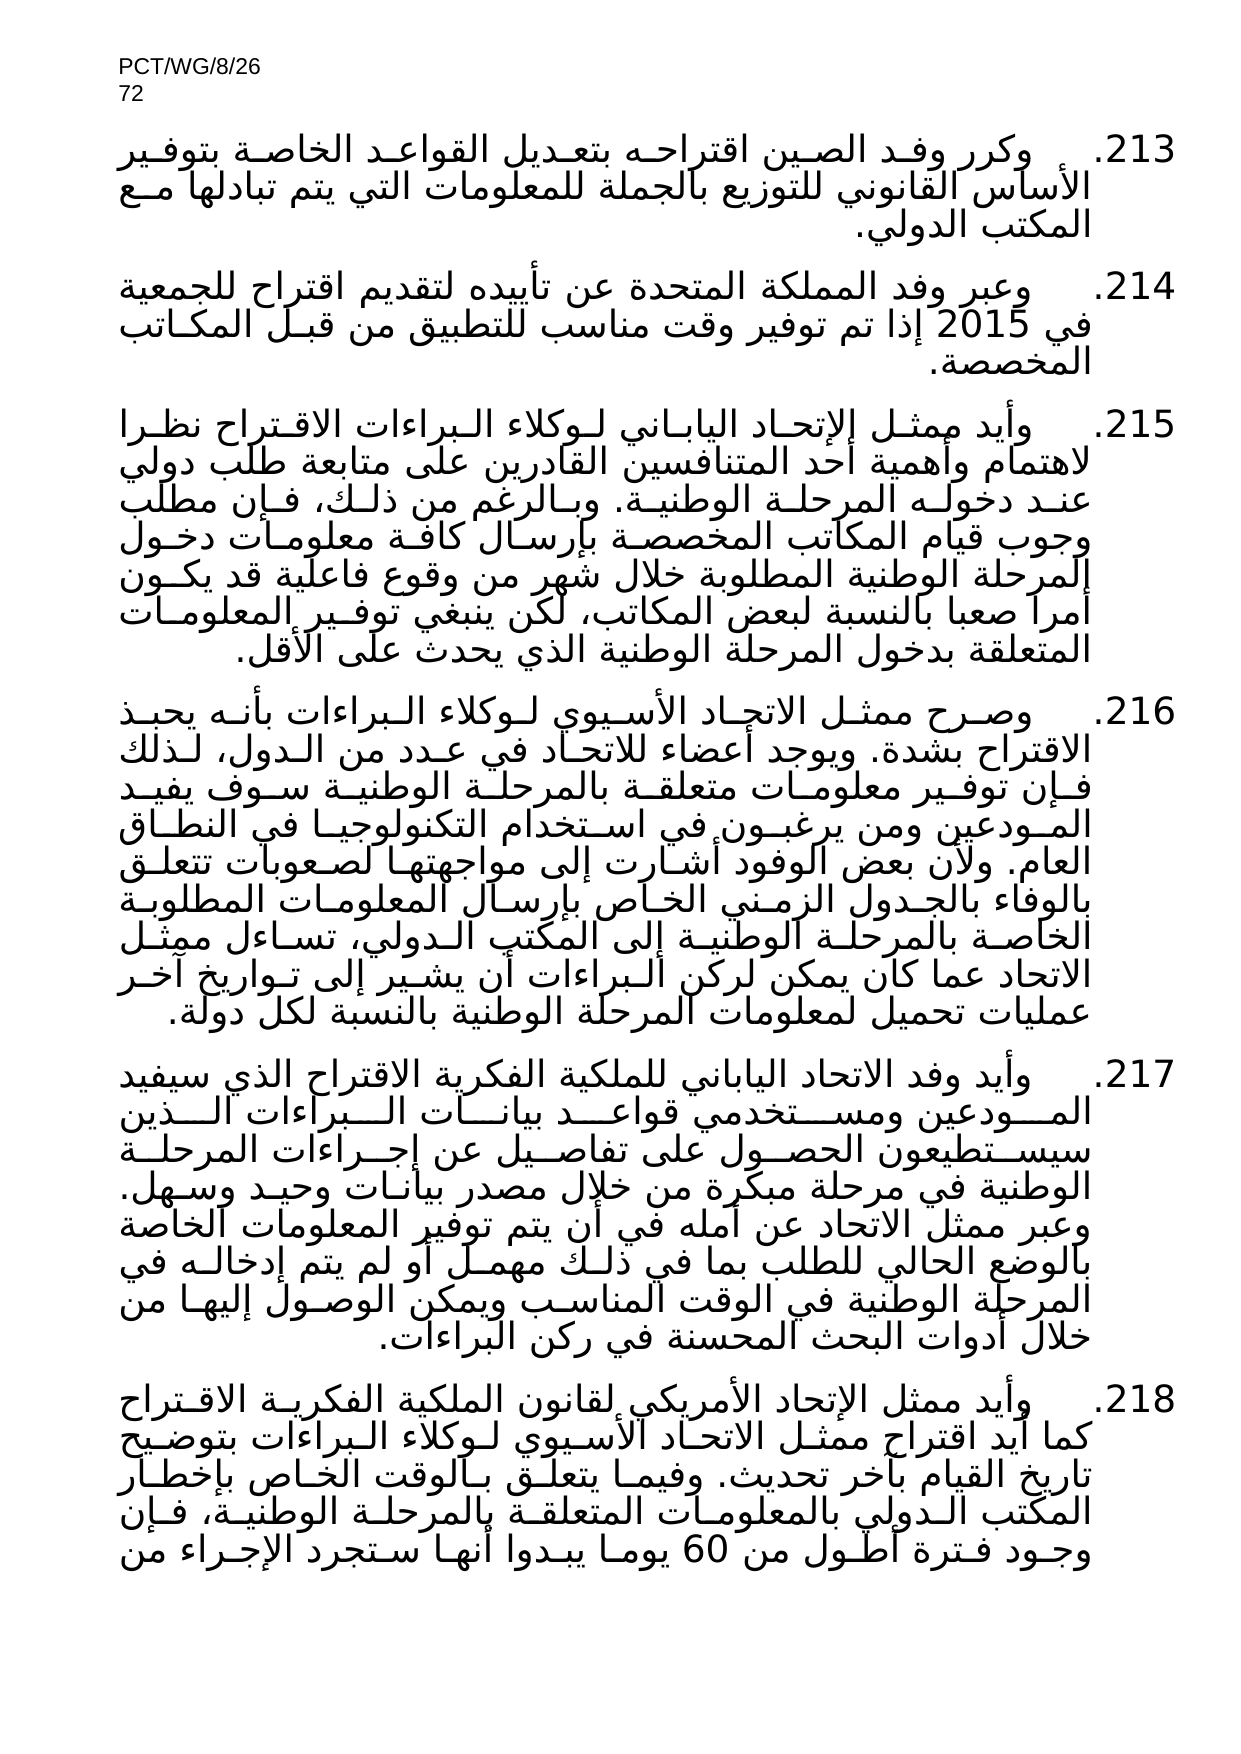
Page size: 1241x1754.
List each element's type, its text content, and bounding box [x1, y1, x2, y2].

text وأيد وفد الاتحاد الياباني للملكية الفكرية الاقتراح الذي سيفيد المودعين ومستخدمي قواعد بيانات البراءات الذين سيستطيعون الحصول على تفاصيل عن إجراءات المرحلة الوطنية في مرحلة مبكرة من خلال مصدر بيانات وحيد وسهل. وعبر ممثل الاتحاد عن أمله في أن يتم توفير المعلومات الخاصة بالوضع الحالي للطلب بما في ذلك مهمل أو لم يتم إدخاله في المرحلة الوطنية في الوقت المناسب ويمكن الوصول إليها من خلال أدوات البحث المحسنة في ركن البراءات. [118, 1057, 1092, 1357]
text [118, 1382, 1092, 1570]
text وكرر وفد الصين اقتراحه بتعديل القواعد الخاصة بتوفير الأساس القانوني للتوزيع بالجملة للمعلومات التي يتم تبادلها مع المكتب الدولي. [118, 132, 1092, 245]
text وصرح ممثل الاتحاد الأسيوي لوكلاء البراءات بأنه يحبذ الاقتراح بشدة. ويوجد أعضاء للاتحاد في عدد من الدول، لذلك فإن توفير معلومات متعلقة بالمرحلة الوطنية سوف يفيد المودعين ومن يرغبون في استخدام التكنولوجيا في النطاق العام. ولأن بعض الوفود أشارت إلى مواجهتها لصعوبات تتعلق بالوفاء بالجدول الزمني الخاص بإرسال المعلومات المطلوبة الخاصة بالمرحلة الوطنية إلى المكتب الدولي، تساءل ممثل الاتحاد عما كان يمكن لركن البراءات أن يشير إلى تواريخ آخر عمليات تحميل لمعلومات المرحلة الوطنية بالنسبة لكل دولة. [118, 695, 1092, 1032]
text وعبر وفد المملكة المتحدة عن تأييده لتقديم اقتراح للجمعية في 2015 إذا تم توفير وقت مناسب للتطبيق من قبل المكاتب المخصصة. [118, 270, 1092, 382]
text وأيد ممثل الإتحاد الياباني لوكلاء البراءات الاقتراح نظرا لاهتمام وأهمية أحد المتنافسين القادرين على متابعة طلب دولي عند دخوله المرحلة الوطنية. وبالرغم من ذلك، فإن مطلب وجوب قيام المكاتب المخصصة بإرسال كافة معلومات دخول المرحلة الوطنية المطلوبة خلال شهر من وقوع فاعلية قد يكون أمرا صعبا بالنسبة لبعض المكاتب، لكن ينبغي توفير المعلومات المتعلقة بدخول المرحلة الوطنية الذي يحدث على الأقل. [118, 407, 1092, 670]
